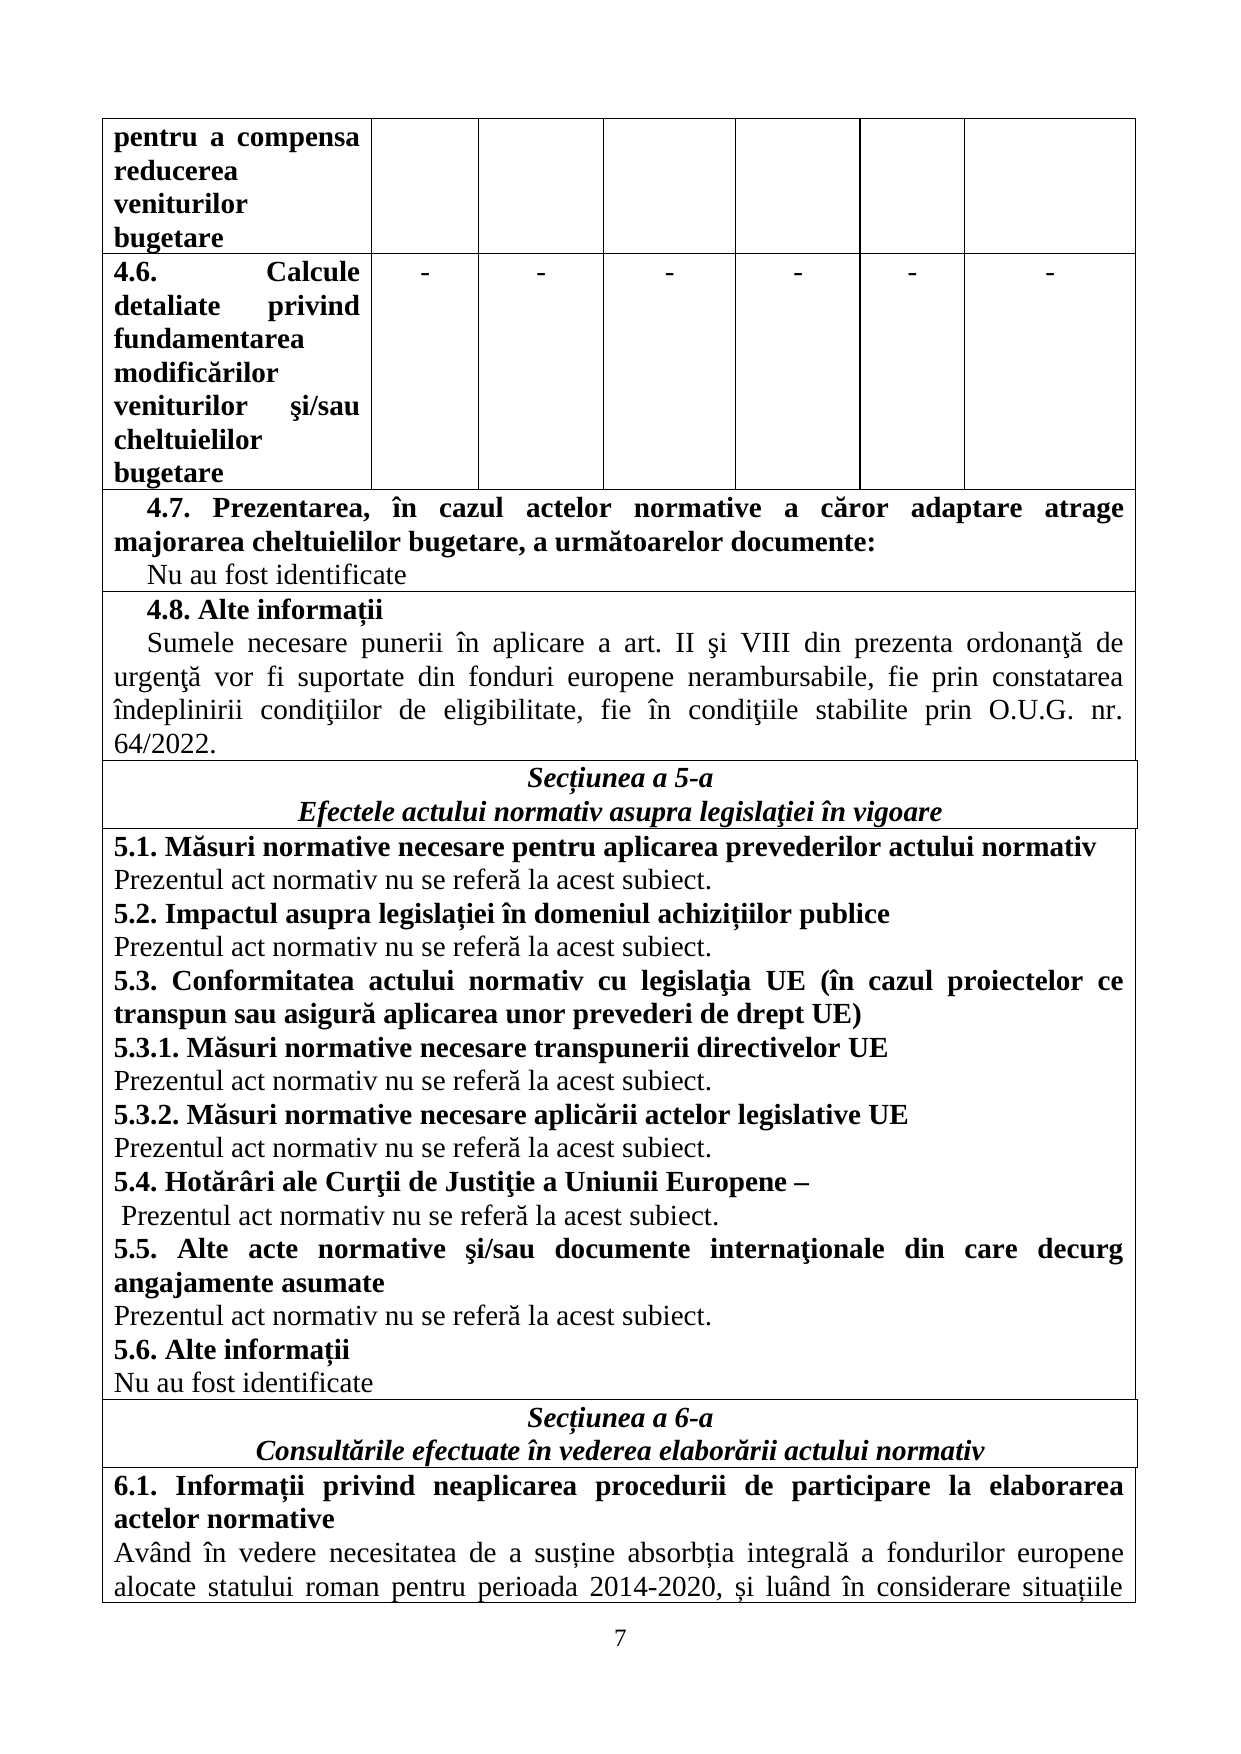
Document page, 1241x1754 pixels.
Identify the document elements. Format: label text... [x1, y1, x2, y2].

table_cell - [965, 254, 1135, 489]
table_cell 5.1. Măsuri normative necesare pentru aplicarea prevederilor actului normativ Prezentul act normativ nu se referă la acest subiect. 5.2. Impactul asupra legislației în domeniul achizițiilor publice Prezentul act normativ nu se referă la acest subiect. 5.3. Conformitatea actului normativ cu legislaţia UE (în cazul proiectelor ce transpun sau asigură aplicarea unor prevederi de drept UE) 5.3.1. Măsuri normative necesare transpunerii directivelor UE Prezentul act normativ nu se referă la acest subiect. 5.3.2. Măsuri normative necesare aplicării actelor legislative UE Prezentul act normativ nu se referă la acest subiect. 5.4. Hotărâri ale Curţii de Justiţie a Uniunii Europene – Prezentul act normativ nu se referă la acest subiect. 5.5. Alte acte normative şi/sau documente internaţionale din care decurg angajamente asumate Prezentul act normativ nu se referă la acest subiect. 5.6. Alte informații Nu au fost identificate [103, 829, 1135, 1399]
table_cell - [372, 119, 478, 253]
table_cell - [604, 254, 735, 489]
table_cell - [736, 254, 859, 489]
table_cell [103, 119, 371, 253]
table_cell - [736, 119, 859, 253]
table_cell Secțiunea a 5-a Efectele actului normativ asupra legislaţiei în vigoare [103, 761, 1137, 828]
table_cell - [479, 119, 603, 253]
table_cell - [604, 119, 735, 253]
table_cell - [861, 254, 964, 489]
table_cell - [372, 254, 478, 489]
table_cell 4.7. Prezentarea, în cazul actelor normative a căror adaptare atrage majorarea cheltuielilor bugetare, a următoarelor documente: Nu au fost identificate [103, 490, 1135, 591]
table_cell 4.6. Calcule detaliate privind fundamentarea modificărilor veniturilor şi/sau cheltuielilor bugetare [103, 254, 371, 489]
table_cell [103, 1468, 1135, 1602]
table_cell - [965, 119, 1135, 253]
table_cell Secțiunea a 6-a Consultările efectuate în vederea elaborării actului normativ [103, 1400, 1137, 1467]
table_cell - [861, 119, 964, 253]
table_cell 4.8. Alte informații Sumele necesare punerii în aplicare a art. II şi VIII din prezenta ordonanţă de urgenţă vor fi suportate din fonduri europene nerambursabile, fie prin constatarea îndeplinirii condiţiilor de eligibilitate, fie în condiţiile stabilite prin O.U.G. nr. 64/2022. [103, 592, 1135, 759]
table_cell - [479, 254, 603, 489]
